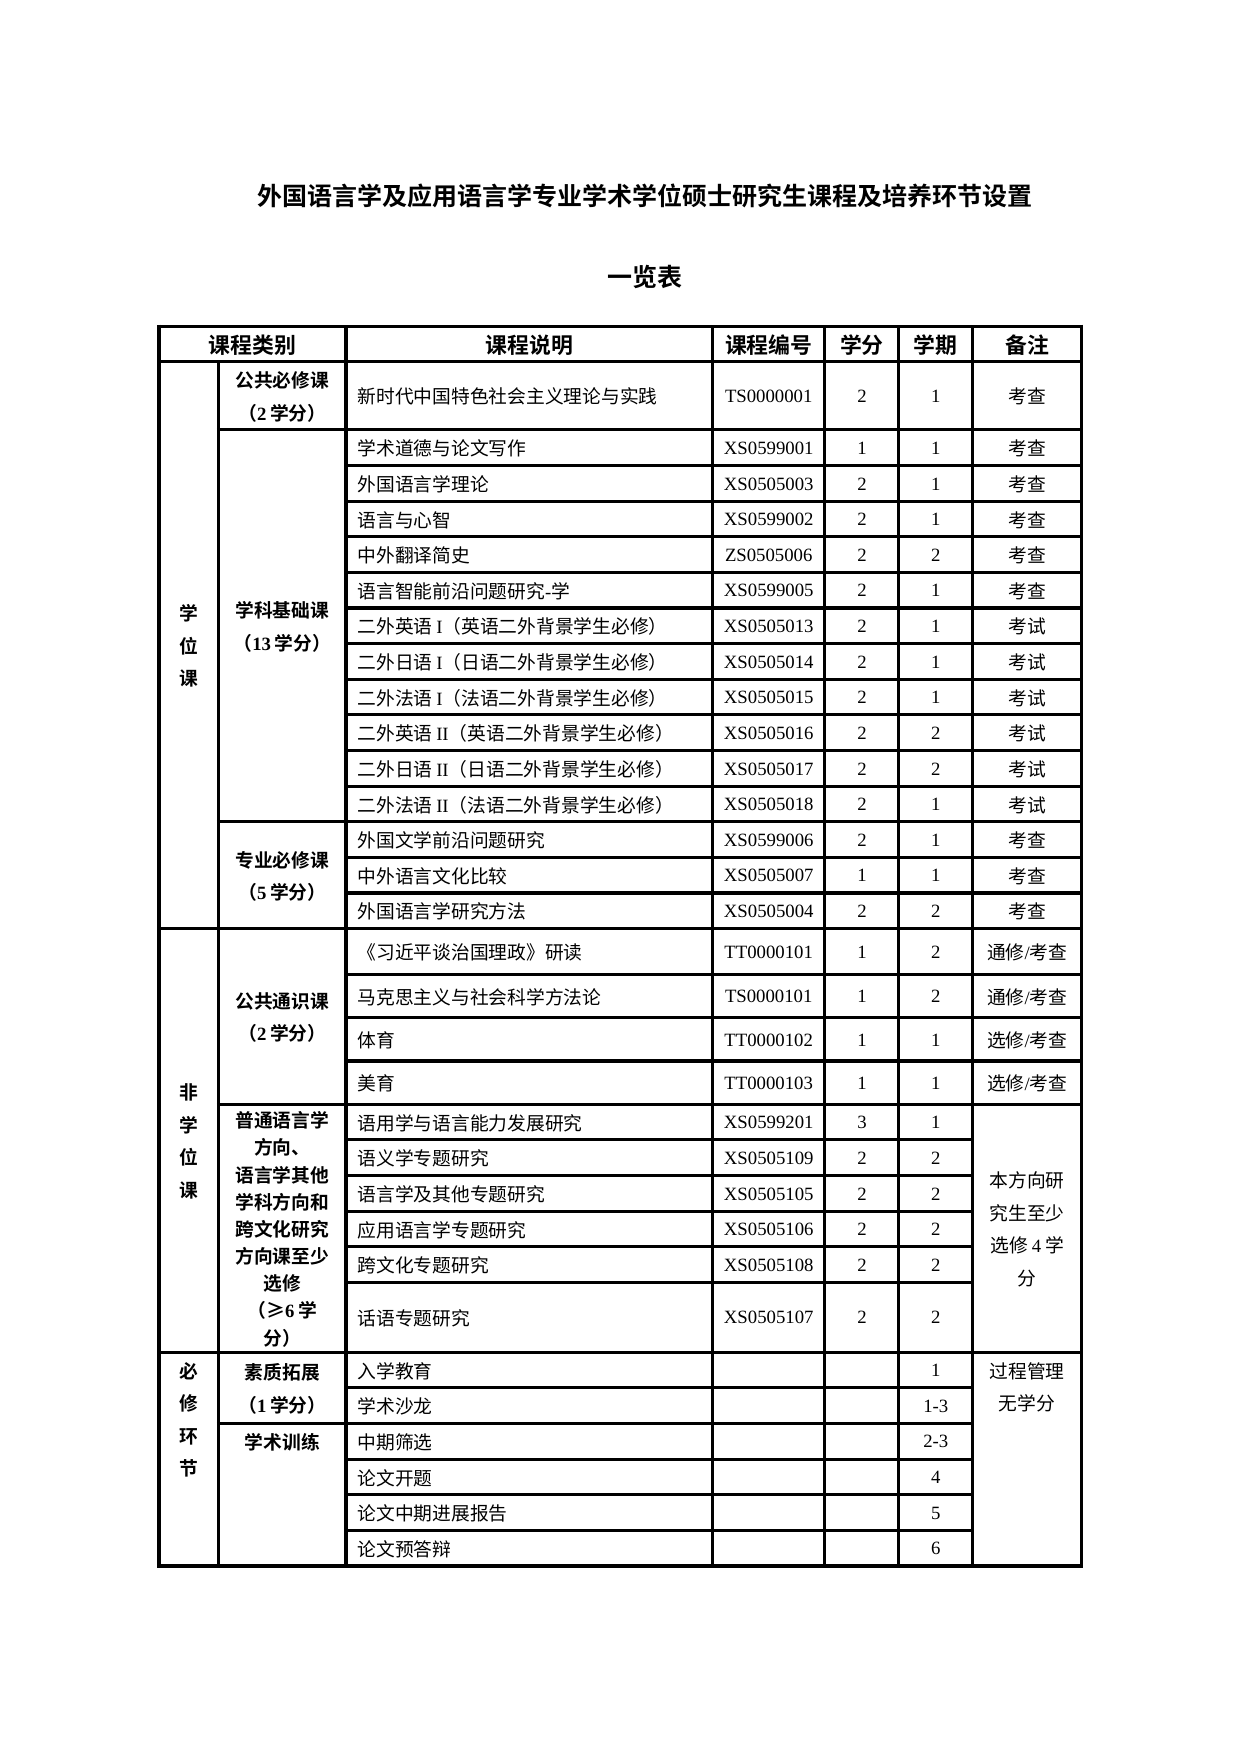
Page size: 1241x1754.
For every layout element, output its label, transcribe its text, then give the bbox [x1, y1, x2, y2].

table_cell [714, 1425, 823, 1457]
table_cell 美育 [348, 1063, 711, 1103]
table_cell [826, 1389, 897, 1422]
table_cell 1 [826, 859, 897, 891]
table_cell 1 [900, 610, 971, 642]
table_cell 1 [826, 431, 897, 464]
table_cell 2 [826, 1213, 897, 1245]
table_cell 1 [826, 930, 897, 973]
table_cell 4 [900, 1461, 971, 1493]
table_cell XS0505004 [714, 895, 823, 927]
table_cell [826, 1354, 897, 1386]
table_cell [714, 1461, 823, 1493]
table_cell 考查 [974, 467, 1080, 499]
table_cell 过程管理 无学分 [974, 1354, 1080, 1564]
table_cell 本方向研究生至少选修4学分 [974, 1106, 1080, 1351]
table_cell XS0505003 [714, 467, 823, 499]
table_cell 2 [900, 1141, 971, 1174]
table_cell XS0505109 [714, 1141, 823, 1174]
table_cell 二外法语II（法语二外背景学生必修） [348, 788, 711, 820]
table_cell 中外语言文化比较 [348, 859, 711, 891]
table_cell 考查 [974, 431, 1080, 464]
table_cell 2 [900, 716, 971, 749]
table_cell 学术沙龙 [348, 1389, 711, 1422]
table_cell 6 [900, 1532, 971, 1564]
table_cell 2 [826, 681, 897, 713]
table_cell 选修/考查 [974, 1019, 1080, 1059]
table_header 课程编号 [714, 328, 823, 360]
table_cell 通修/考查 [974, 930, 1080, 973]
table_cell 考试 [974, 716, 1080, 749]
table_cell XS0599006 [714, 823, 823, 856]
table_cell 2 [826, 823, 897, 856]
table_cell 考试 [974, 752, 1080, 784]
table_cell 2 [900, 976, 971, 1016]
table_cell [714, 1389, 823, 1422]
table_cell [714, 1354, 823, 1386]
text 外国语言学及应用语言学专业学术学位硕士研究生课程及培养环节设置 [187, 162, 1053, 227]
table_cell TT0000101 [714, 930, 823, 973]
table_cell 二外英语II（英语二外背景学生必修） [348, 716, 711, 749]
table_cell 2 [826, 538, 897, 571]
table_cell XS0599002 [714, 503, 823, 535]
table_cell 考试 [974, 681, 1080, 713]
table_cell [826, 1425, 897, 1457]
table_cell XS0599005 [714, 574, 823, 606]
table_cell 考查 [974, 823, 1080, 856]
table_cell XS0599001 [714, 431, 823, 464]
table_cell 2 [826, 574, 897, 606]
table_cell 2 [826, 788, 897, 820]
table_cell XS0505017 [714, 752, 823, 784]
table_cell 1 [900, 788, 971, 820]
table_header 学期 [900, 328, 971, 360]
table_cell 2 [900, 930, 971, 973]
table_cell 语用学与语言能力发展研究 [348, 1106, 711, 1138]
table_cell 学位课 [161, 363, 217, 927]
table_cell [826, 1461, 897, 1493]
table_cell TT0000103 [714, 1063, 823, 1103]
table_cell 1 [900, 574, 971, 606]
table_cell XS0505107 [714, 1284, 823, 1351]
table_cell XS0505007 [714, 859, 823, 891]
table_cell XS0505106 [714, 1213, 823, 1245]
table_cell 新时代中国特色社会主义理论与实践 [348, 363, 711, 428]
table_cell 《习近平谈治国理政》研读 [348, 930, 711, 973]
table_cell 语言与心智 [348, 503, 711, 535]
table_cell 外国语言学理论 [348, 467, 711, 499]
table_cell 2-3 [900, 1425, 971, 1457]
table_cell 通修/考查 [974, 976, 1080, 1016]
table_cell 二外日语I（日语二外背景学生必修） [348, 645, 711, 678]
table_cell 2 [826, 1248, 897, 1281]
table_header 备注 [974, 328, 1080, 360]
table_cell 考试 [974, 788, 1080, 820]
table_cell 2 [900, 538, 971, 571]
table_cell 专业必修课 （5学分） [220, 823, 344, 927]
table_cell XS0505018 [714, 788, 823, 820]
table_cell 入学教育 [348, 1354, 711, 1386]
table_cell 体育 [348, 1019, 711, 1059]
table_cell 外国文学前沿问题研究 [348, 823, 711, 856]
table_header 课程类别 [161, 328, 344, 360]
table_cell XS0505016 [714, 716, 823, 749]
table_cell 语义学专题研究 [348, 1141, 711, 1174]
table_cell 考试 [974, 610, 1080, 642]
table_cell 2 [900, 1284, 971, 1351]
table_cell XS0505014 [714, 645, 823, 678]
table_cell 学科基础课 （13学分） [220, 431, 344, 820]
table_cell 语言学及其他专题研究 [348, 1177, 711, 1209]
table_cell 1 [900, 1019, 971, 1059]
table_cell XS0505015 [714, 681, 823, 713]
table_cell 1 [900, 467, 971, 499]
table_cell 论文预答辩 [348, 1532, 711, 1564]
table_cell 论文开题 [348, 1461, 711, 1493]
table_cell 非学位课 [161, 930, 217, 1351]
table_cell 论文中期进展报告 [348, 1496, 711, 1529]
table_cell 2 [826, 1141, 897, 1174]
table_cell 考查 [974, 895, 1080, 927]
table_cell 考查 [974, 503, 1080, 535]
table_cell 2 [826, 503, 897, 535]
table_cell ZS0505006 [714, 538, 823, 571]
table_cell 5 [900, 1496, 971, 1529]
table_cell XS0505105 [714, 1177, 823, 1209]
table_cell 2 [900, 1213, 971, 1245]
table_cell 应用语言学专题研究 [348, 1213, 711, 1245]
table_cell [826, 1532, 897, 1564]
table_cell 1 [900, 1106, 971, 1138]
table_cell 公共必修课 （2学分） [220, 363, 344, 428]
table_cell 1 [900, 681, 971, 713]
table_cell XS0505108 [714, 1248, 823, 1281]
table_cell 话语专题研究 [348, 1284, 711, 1351]
table_cell 3 [826, 1106, 897, 1138]
table_cell [714, 1496, 823, 1529]
table_cell 公共通识课 （2学分） [220, 930, 344, 1103]
table_cell 2 [826, 645, 897, 678]
table_cell [714, 1532, 823, 1564]
table_cell TS0000101 [714, 976, 823, 1016]
table_cell 1 [826, 1063, 897, 1103]
table_cell 考查 [974, 859, 1080, 891]
table_cell 语言智能前沿问题研究-学 [348, 574, 711, 606]
table_cell 二外法语I（法语二外背景学生必修） [348, 681, 711, 713]
table_cell 考查 [974, 363, 1080, 428]
table_cell 2 [826, 752, 897, 784]
table_cell 学术道德与论文写作 [348, 431, 711, 464]
table_cell TT0000102 [714, 1019, 823, 1059]
table_cell 二外日语II（日语二外背景学生必修） [348, 752, 711, 784]
table_cell 2 [826, 1284, 897, 1351]
table_cell 马克思主义与社会科学方法论 [348, 976, 711, 1016]
table_cell 2 [826, 895, 897, 927]
table_cell 考试 [974, 645, 1080, 678]
table_cell 2 [826, 467, 897, 499]
table_cell XS0505013 [714, 610, 823, 642]
table_cell 普通语言学方向、 语言学其他学科方向和 跨文化研究方向课至少选修 （≥6学分） [220, 1106, 344, 1351]
table_cell 2 [900, 752, 971, 784]
table_cell 2 [826, 610, 897, 642]
table_cell 中期筛选 [348, 1425, 711, 1457]
table_cell 1 [900, 1063, 971, 1103]
table_cell 1-3 [900, 1389, 971, 1422]
table_cell 1 [900, 431, 971, 464]
table_cell 1 [900, 363, 971, 428]
table_cell 1 [900, 645, 971, 678]
table_cell [826, 1496, 897, 1529]
table_header 课程说明 [348, 328, 711, 360]
table_cell 跨文化专题研究 [348, 1248, 711, 1281]
table_cell 二外英语I（英语二外背景学生必修） [348, 610, 711, 642]
table_cell 2 [900, 1248, 971, 1281]
table_cell 1 [826, 1019, 897, 1059]
table_cell 外国语言学研究方法 [348, 895, 711, 927]
table_cell 2 [900, 1177, 971, 1209]
table_cell 必修环节 [161, 1354, 217, 1564]
table_cell TS0000001 [714, 363, 823, 428]
table_cell 1 [900, 503, 971, 535]
table_cell 学术训练 [220, 1425, 344, 1564]
table_cell 1 [826, 976, 897, 1016]
table_cell 选修/考查 [974, 1063, 1080, 1103]
table_cell 考查 [974, 574, 1080, 606]
table_cell 素质拓展 （1学分） [220, 1354, 344, 1422]
table_cell 考查 [974, 538, 1080, 571]
table_cell 2 [900, 895, 971, 927]
table_cell 2 [826, 716, 897, 749]
table_cell 2 [826, 363, 897, 428]
table_cell 1 [900, 1354, 971, 1386]
table_cell XS0599201 [714, 1106, 823, 1138]
table_header 学分 [826, 328, 897, 360]
text 一览表 [187, 243, 1053, 308]
table_cell 2 [826, 1177, 897, 1209]
table_cell 中外翻译简史 [348, 538, 711, 571]
table_cell 1 [900, 859, 971, 891]
table_cell 1 [900, 823, 971, 856]
